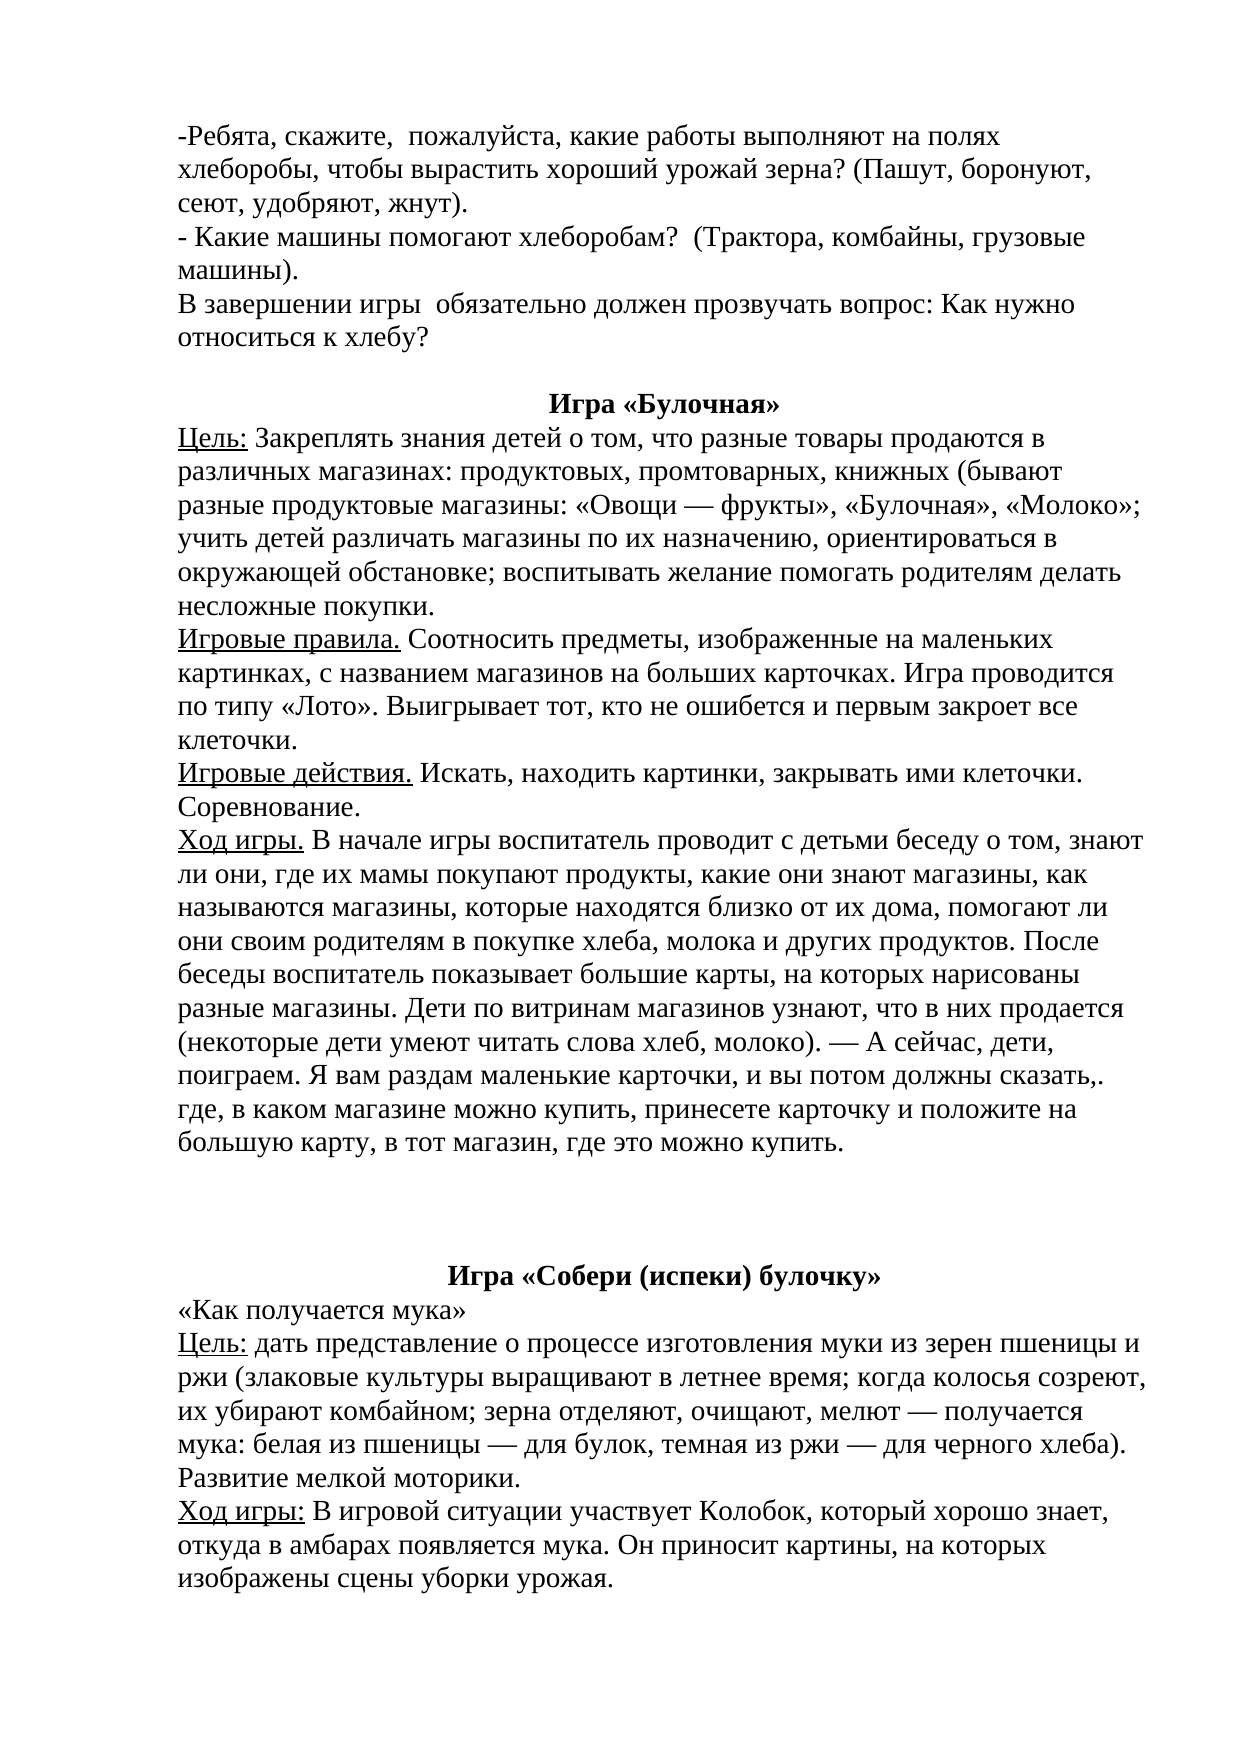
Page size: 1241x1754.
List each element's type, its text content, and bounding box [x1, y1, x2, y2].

text Игра «Собери (испеки) булочку» [177, 1258, 1152, 1292]
text Цель: Закреплять знания детей о том, что разные товары продаются в различных магазинах: продуктовых, промтоварных, книжных (бывают разные продуктовые магазины: «Овощи — фрукты», «Булочная», «Молоко»; учить детей различать магазины по их назначению, ориентироваться в окружающей обстановке; воспитывать желание помогать родителям делать несложные покупки. [177, 420, 1152, 621]
text Развитие мелкой моторики. [177, 1460, 1152, 1493]
text Игровые правила. Соотносить предметы, изображенные на маленьких картинках, с названием магазинов на больших карточках. Игра проводится по типу «Лото». Выигрывает тот, кто не ошибется и первым закроет все клеточки. [177, 621, 1152, 755]
text -Ребята, скажите, пожалуйста, какие работы выполняют на полях хлеборобы, чтобы вырастить хороший урожай зерна? (Пашут, боронуют, сеют, удобряют, жнут). - Какие машины помогают хлеборобам? (Трактора, комбайны, грузовые машины). В завершении игры обязательно должен прозвучать вопрос: Как нужно относиться к хлебу? [177, 118, 1152, 353]
text Игровые действия. Искать, находить картинки, закрывать ими клеточки. Соревнование. [177, 755, 1152, 822]
text «Как получается мука» [177, 1292, 1152, 1326]
text Ход игры: В игровой ситуации участвует Колобок, который хорошо знает, откуда в амбарах появляется мука. Он приносит картины, на которых изображены сцены уборки урожая. [177, 1493, 1152, 1594]
text Игра «Булочная» [177, 386, 1152, 420]
text Ход игры. В начале игры воспитатель проводит с детьми беседу о том, знают ли они, где их мамы покупают продукты, какие они знают магазины, как называются магазины, которые находятся близко от их дома, помогают ли они своим родителям в покупке хлеба, молока и других продуктов. После беседы воспитатель показывает большие карты, на которых нарисованы разные магазины. Дети по витринам магазинов узнают, что в них продается (некоторые дети умеют читать слова хлеб, молоко). — А сейчас, дети, поиграем. Я вам раздам маленькие карточки, и вы потом должны сказать,. где, в каком магазине можно купить, принесете карточку и положите на большую карту, в тот магазин, где это можно купить. [177, 822, 1152, 1158]
text Цель: дать представление о процессе изготовления муки из зерен пшеницы и ржи (злаковые культуры выращивают в летнее время; когда колосья созреют, их убирают комбайном; зерна отделяют, очищают, мелют — получается мука: белая из пшеницы — для булок, темная из ржи — для черного хлеба). [177, 1326, 1152, 1460]
